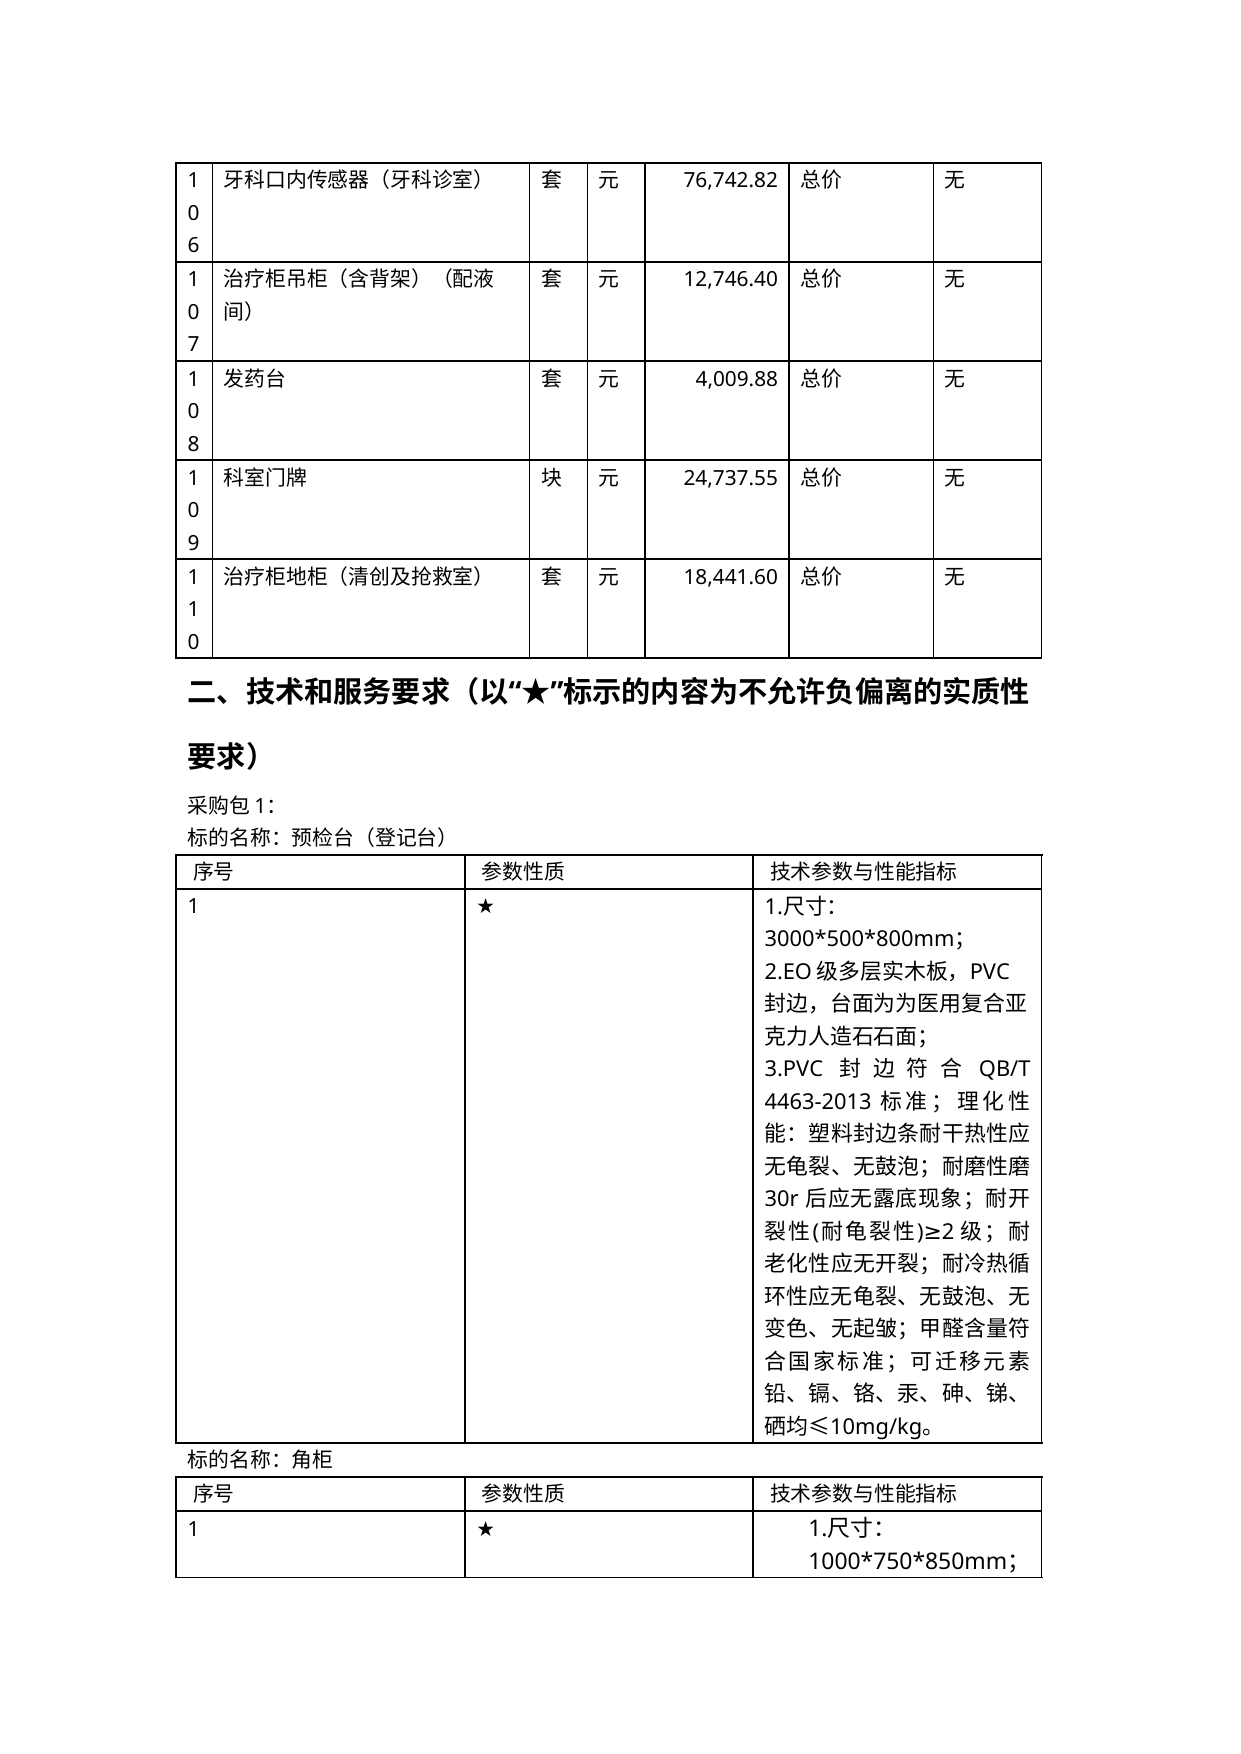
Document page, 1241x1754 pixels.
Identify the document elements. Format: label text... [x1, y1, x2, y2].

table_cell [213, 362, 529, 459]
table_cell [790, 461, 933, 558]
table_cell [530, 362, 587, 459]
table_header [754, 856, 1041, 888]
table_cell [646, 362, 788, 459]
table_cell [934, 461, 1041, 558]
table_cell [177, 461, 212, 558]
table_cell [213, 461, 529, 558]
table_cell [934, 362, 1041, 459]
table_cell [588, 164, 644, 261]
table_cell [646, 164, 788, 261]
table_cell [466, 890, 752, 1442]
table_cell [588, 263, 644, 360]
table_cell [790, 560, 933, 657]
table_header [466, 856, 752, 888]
text 标的名称：预检台（登记台） [187, 821, 1053, 854]
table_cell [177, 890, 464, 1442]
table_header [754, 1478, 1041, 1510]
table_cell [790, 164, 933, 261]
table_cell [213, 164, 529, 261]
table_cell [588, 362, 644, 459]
text 二、技术和服务要求（以“★”标示的内容为不允许负偏离的实质性要求） [187, 659, 1053, 789]
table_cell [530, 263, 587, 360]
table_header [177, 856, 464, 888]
text 标的名称：角柜 [187, 1443, 1053, 1476]
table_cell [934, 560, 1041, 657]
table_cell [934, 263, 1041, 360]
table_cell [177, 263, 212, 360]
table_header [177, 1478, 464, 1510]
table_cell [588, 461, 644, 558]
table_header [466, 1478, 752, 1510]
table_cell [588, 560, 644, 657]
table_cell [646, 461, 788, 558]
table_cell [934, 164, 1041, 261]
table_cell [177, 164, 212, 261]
text 采购包1： [187, 789, 1053, 821]
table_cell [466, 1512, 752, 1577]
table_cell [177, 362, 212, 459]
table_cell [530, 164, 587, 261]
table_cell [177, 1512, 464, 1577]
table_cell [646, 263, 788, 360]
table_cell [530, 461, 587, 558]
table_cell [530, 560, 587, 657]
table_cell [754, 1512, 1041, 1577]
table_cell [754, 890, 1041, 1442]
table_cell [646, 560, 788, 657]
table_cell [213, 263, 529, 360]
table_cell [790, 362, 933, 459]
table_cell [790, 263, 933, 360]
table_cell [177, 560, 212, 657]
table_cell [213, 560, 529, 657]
